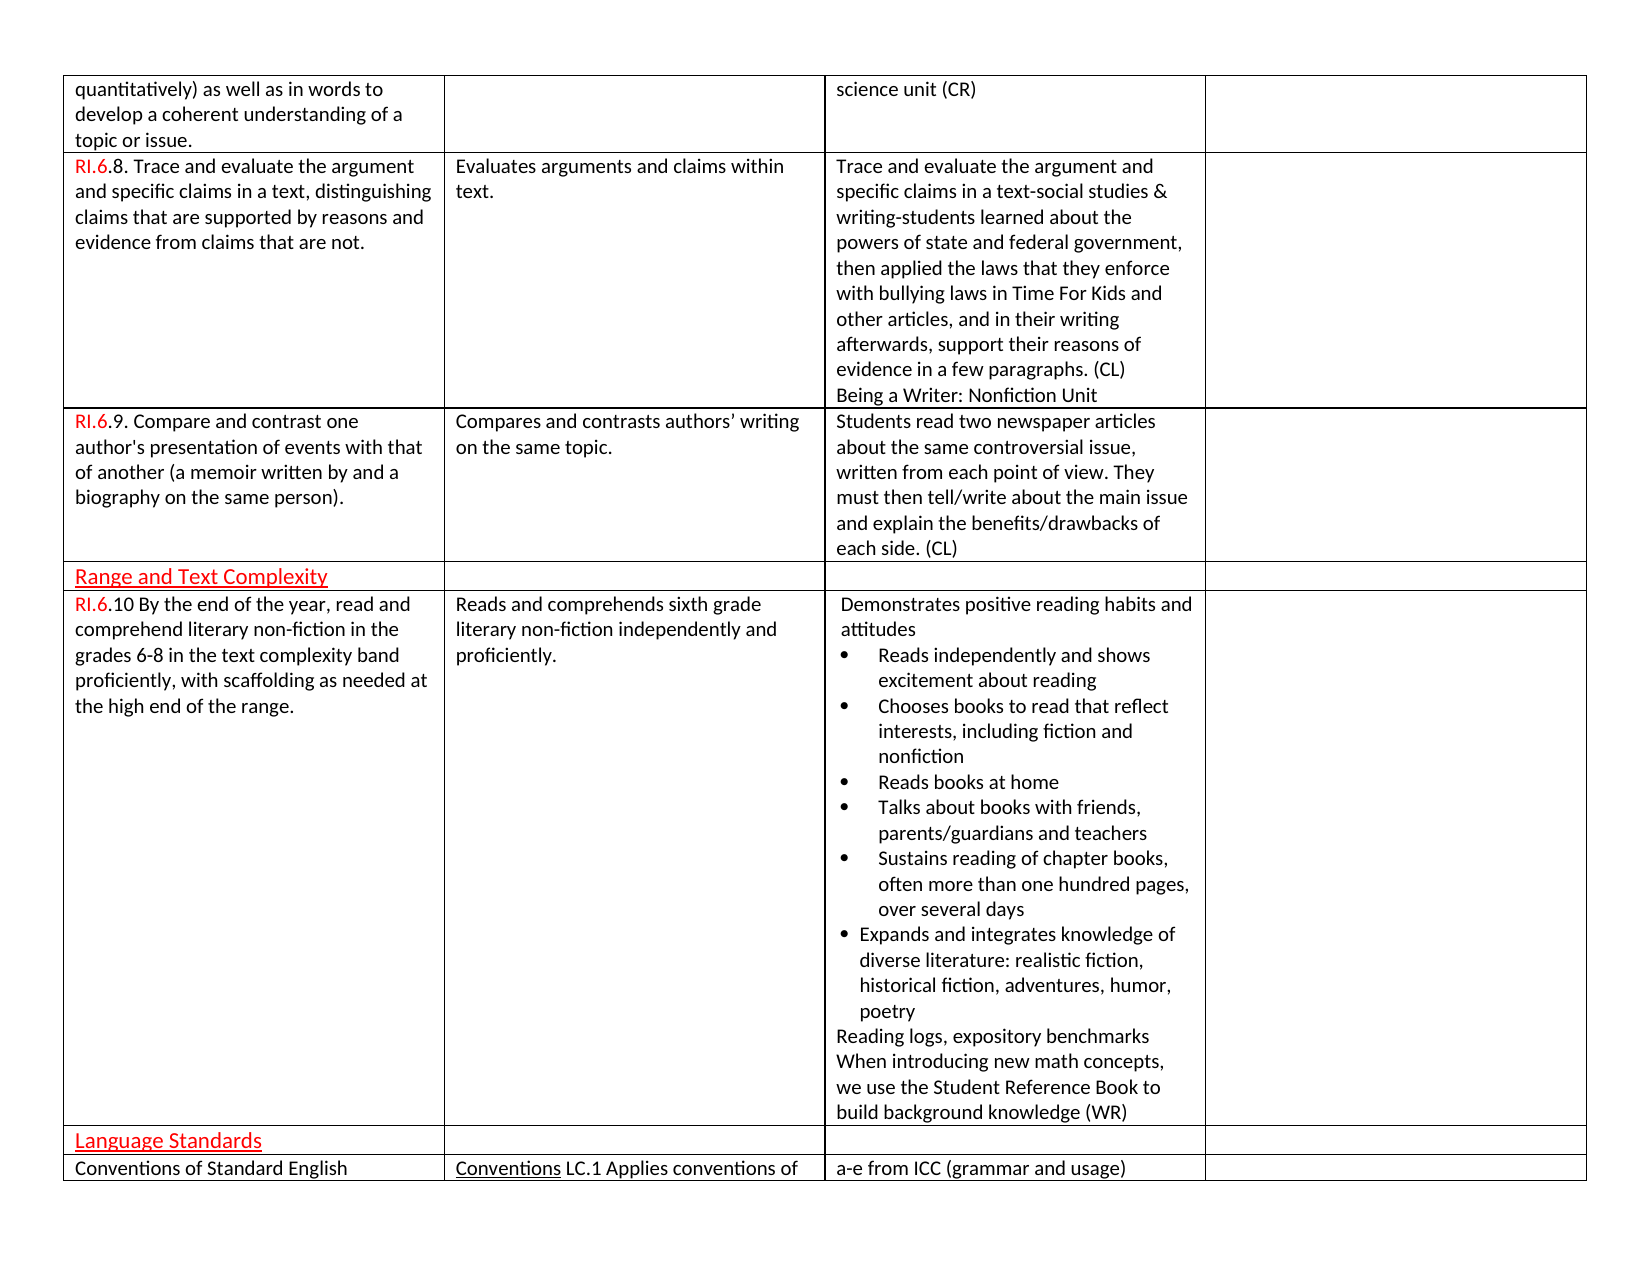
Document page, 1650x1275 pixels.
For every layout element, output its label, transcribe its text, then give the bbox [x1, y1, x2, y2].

table_cell RI.6.9. Compare and contrast one author's presentation of events with that of another (a memoir written by and a biography on the same person). [64, 409, 444, 561]
table_cell Reads and comprehends sixth grade literary non-fiction independently and proficiently. [445, 591, 824, 1125]
table_cell Students read two newspaper articles about the same controversial issue, written from each point of view. They must then tell/write about the main issue and explain the benefits/drawbacks of each side. (CL) [826, 409, 1205, 561]
table_cell Trace and evaluate the argument and specific claims in a text-social studies & writing-students learned about the powers of state and federal government, then applied the laws that they enforce with bullying laws in Time For Kids and other articles, and in their writing afterwards, support their reasons of evidence in a few paragraphs. (CL) Being a Writer: Nonfiction Unit [826, 153, 1205, 407]
table_cell [1206, 562, 1586, 590]
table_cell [826, 1155, 1205, 1180]
table_cell Range and Text Complexity [64, 562, 444, 590]
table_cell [64, 1155, 444, 1180]
table_cell Evaluates arguments and claims within text. [445, 153, 824, 407]
table_cell [445, 562, 824, 590]
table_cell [445, 1155, 824, 1180]
table_cell Compares and contrasts authors’ writing on the same topic. [445, 409, 824, 561]
table_cell RI.6.10 By the end of the year, read and comprehend literary non-fiction in the grades 6-8 in the text complexity band proficiently, with scaffolding as needed at the high end of the range. [64, 591, 444, 1125]
table_cell [826, 562, 1205, 590]
table_cell [1206, 1126, 1586, 1154]
table_cell RI.6.8. Trace and evaluate the argument and specific claims in a text, distinguishing claims that are supported by reasons and evidence from claims that are not. [64, 153, 444, 407]
table_cell [1206, 153, 1586, 407]
table_cell [826, 1126, 1205, 1154]
table_cell [1206, 591, 1586, 1125]
table_cell [1206, 76, 1586, 152]
table_cell Demonstrates positive reading habits and attitudes Reads independently and shows excitement about reading Chooses books to read that reflect interests, including fiction and nonfiction Reads books at home Talks about books with friends, parents/guardians and teachers Sustains reading of chapter books, often more than one hundred pages, over several days Expands and integrates knowledge of diverse literature: realistic fiction, historical fiction, adventures, humor, poetry Reading logs, expository benchmarks When introducing new math concepts, we use the Student Reference Book to build background knowledge (WR) [826, 591, 1205, 1125]
table_cell [1206, 409, 1586, 561]
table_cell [64, 76, 444, 152]
table_cell [1206, 1155, 1586, 1180]
table_cell Language Standards [64, 1126, 444, 1154]
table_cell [826, 76, 1205, 152]
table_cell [445, 76, 824, 152]
table_cell [445, 1126, 824, 1154]
